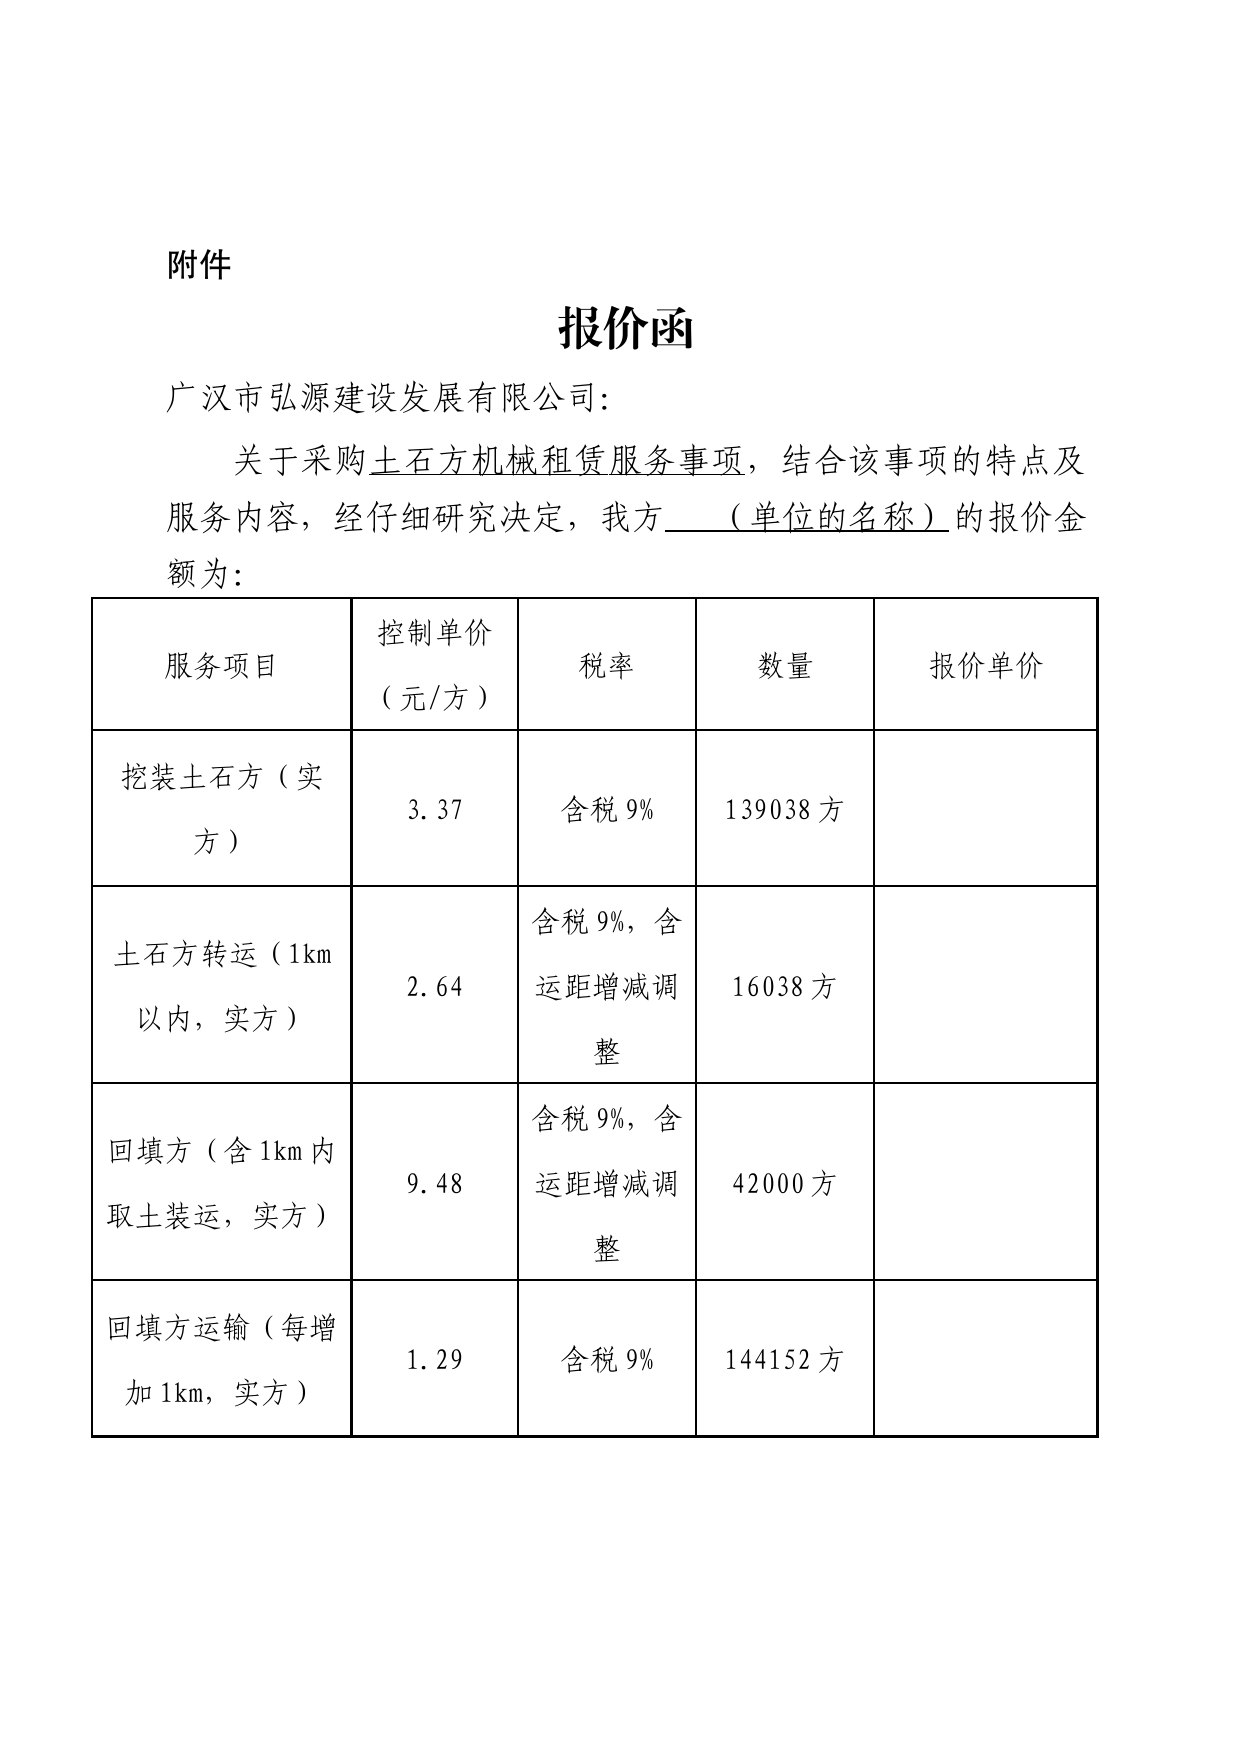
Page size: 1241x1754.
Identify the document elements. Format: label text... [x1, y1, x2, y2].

table_cell 42000方 [697, 1084, 873, 1279]
table_cell [875, 1281, 1096, 1435]
text 附件 [165, 233, 1087, 298]
table_cell 含税9% [519, 731, 695, 885]
table_cell 1.29 [353, 1281, 517, 1435]
text 广汉市弘源建设发展有限公司： [165, 363, 1087, 428]
table_cell 9.48 [353, 1084, 517, 1279]
table_header 数量 [697, 599, 873, 729]
table_cell 回填方运输（每增加1km，实方） [93, 1281, 350, 1435]
table_cell 16038方 [697, 887, 873, 1082]
text 报价函 [165, 298, 1087, 363]
table_header 控制单价（元/方） [353, 599, 517, 729]
table_cell [875, 731, 1096, 885]
table_cell 土石方转运（1km以内，实方） [93, 887, 350, 1082]
table_cell [875, 1084, 1096, 1279]
table_cell 含税9%，含运距增减调整 [519, 887, 695, 1082]
table_cell 3.37 [353, 731, 517, 885]
table_cell 139038方 [697, 731, 873, 885]
table_header 服务项目 [93, 599, 350, 729]
table_header 报价单价 [875, 599, 1096, 729]
table_cell 2.64 [353, 887, 517, 1082]
text 关于采购土石方机械租赁服务事项，结合该事项的特点及服务内容，经仔细研究决定，我方 （单位的名称） 的报价金额为： [165, 428, 1087, 597]
table_cell 挖装土石方（实方） [93, 731, 350, 885]
table_cell 144152方 [697, 1281, 873, 1435]
table_cell 含税9% [519, 1281, 695, 1435]
table_cell [875, 887, 1096, 1082]
table_cell 含税9%，含运距增减调整 [519, 1084, 695, 1279]
table_cell 回填方（含1km内取土装运，实方） [93, 1084, 350, 1279]
table_header 税率 [519, 599, 695, 729]
